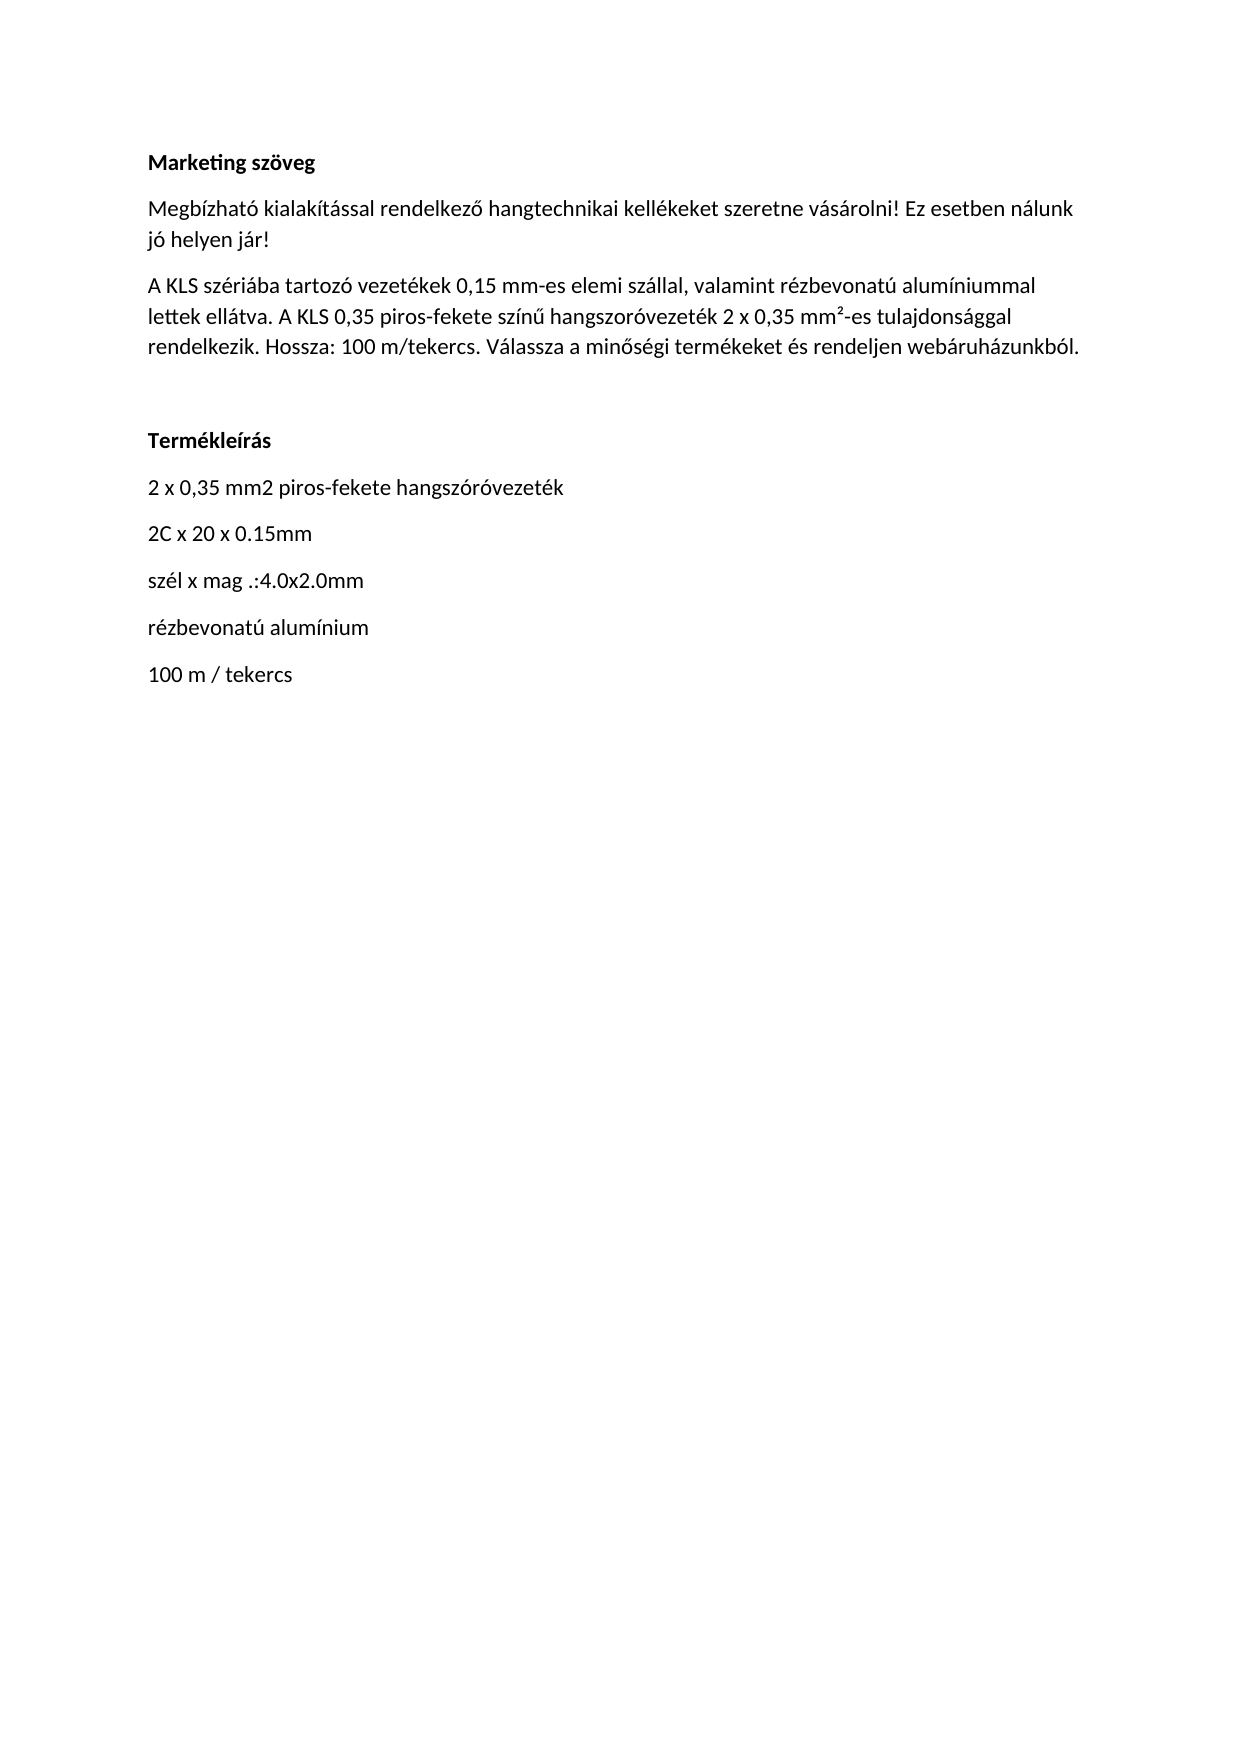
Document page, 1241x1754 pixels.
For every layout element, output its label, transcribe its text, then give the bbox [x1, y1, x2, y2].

text A KLS szériába tartozó vezetékek 0,15 mm-es elemi szállal, valamint rézbevonatú alumíniummal lettek ellátva. A KLS 0,35 piros-fekete színű hangszoróvezeték 2 x 0,35 mm²-es tulajdonsággal rendelkezik. Hossza: 100 m/tekercs. Válassza a minőségi termékeket és rendeljen webáruházunkból. [148, 272, 1093, 360]
text 2 x 0,35 mm2 piros-fekete hangszóróvezeték [148, 473, 1093, 501]
text 2C x 20 x 0.15mm [148, 519, 1093, 547]
text 100 m / tekercs [148, 660, 1093, 688]
text Termékleírás [148, 426, 1093, 454]
text rézbevonatú alumínium [148, 613, 1093, 641]
text Marketing szöveg [148, 148, 1093, 176]
text Megbízható kialakítással rendelkező hangtechnikai kellékeket szeretne vásárolni! Ez esetben nálunk jó helyen jár! [148, 194, 1093, 253]
text szél x mag .:4.0x2.0mm [148, 566, 1093, 594]
